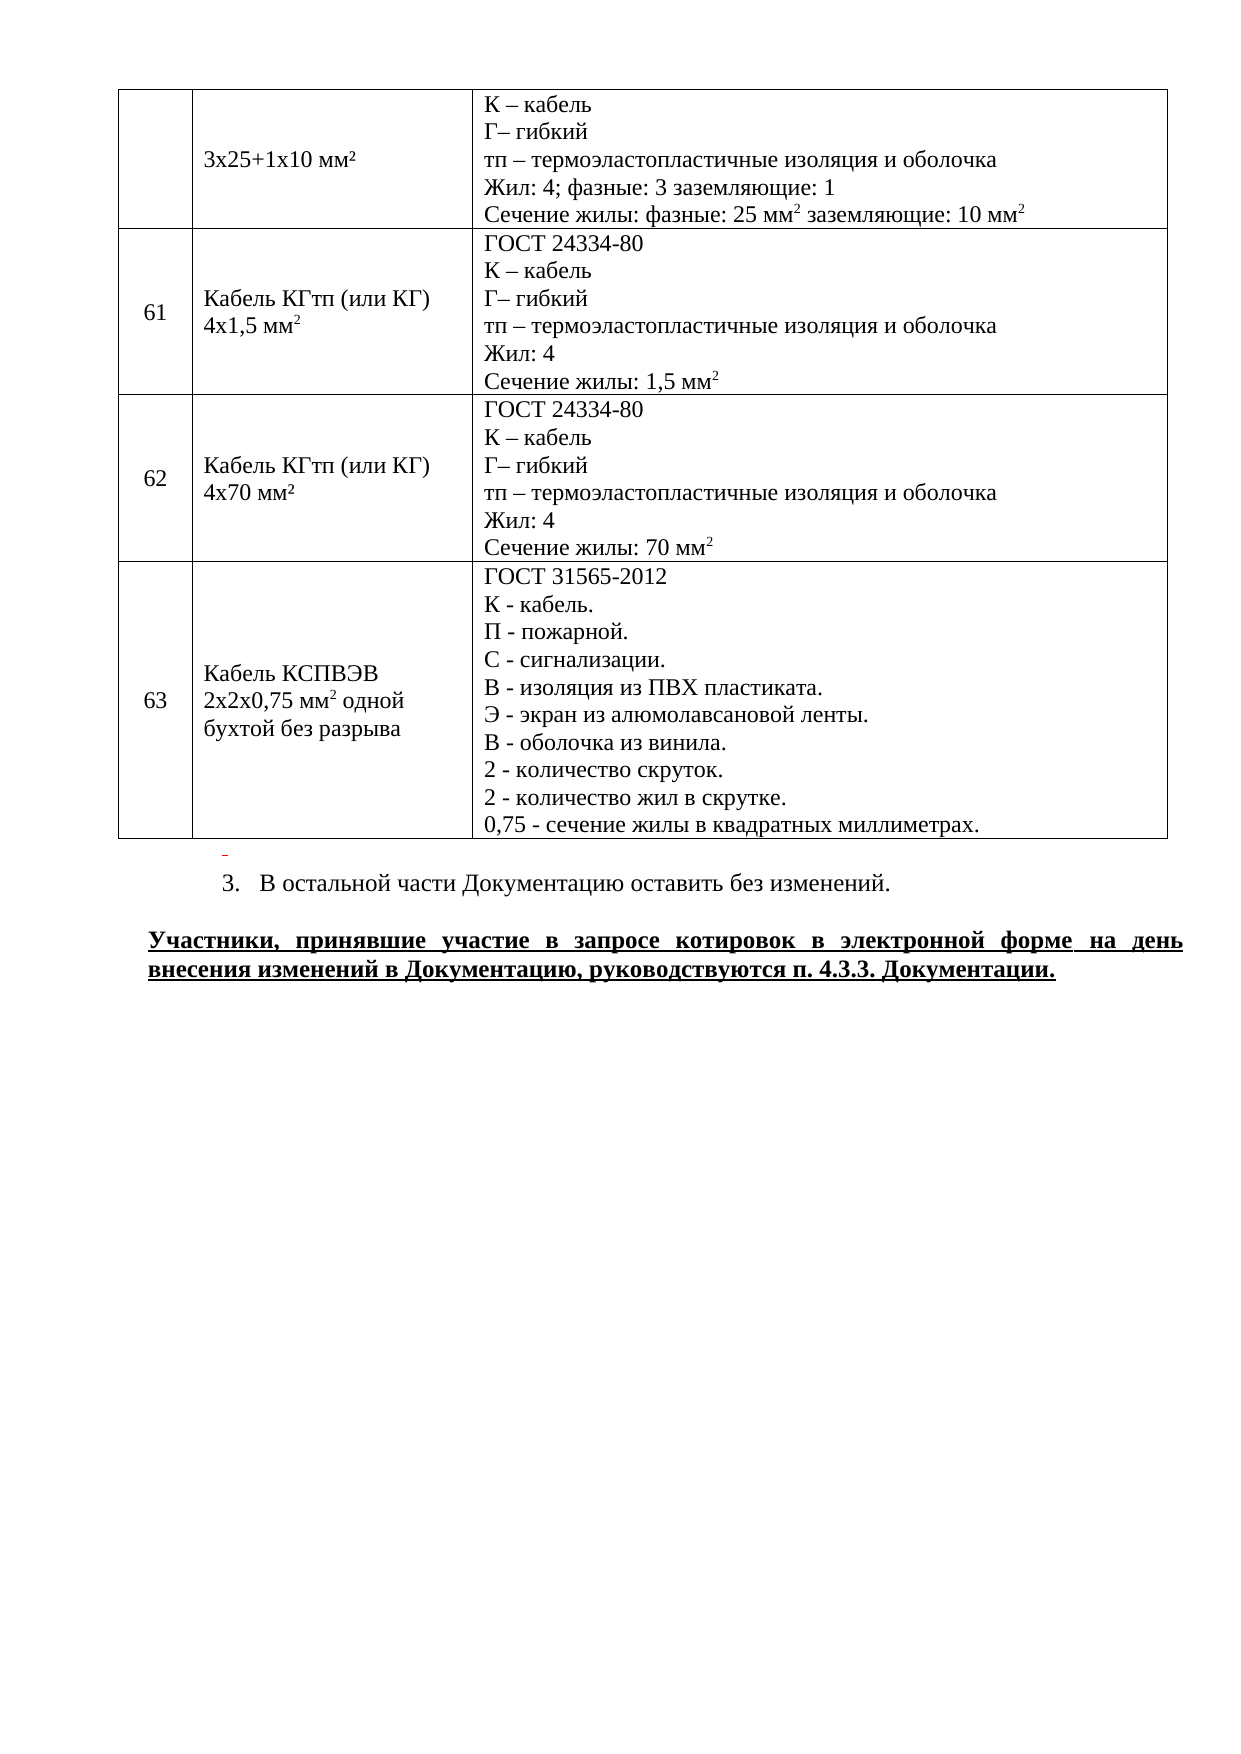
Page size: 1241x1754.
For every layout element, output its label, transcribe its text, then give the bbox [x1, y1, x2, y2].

table_cell Кабель КГтп (или КГ) 4х70 мм² [193, 395, 472, 561]
table_cell ГОСТ 24334-80 К – кабель Г– гибкий тп – термоэластопластичные изоляция и оболочка Жил: 4 Сечение жилы: 1,5 мм2 [473, 229, 1167, 394]
table_cell ГОСТ 31565-2012 К - кабель. П - пожарной. С - сигнализации. В - изоляция из ПВХ пластиката. Э - экран из алюмолавсановой ленты. В - оболочка из винила. 2 - количество скруток. 2 - количество жил в скрутке. 0,75 - сечение жилы в квадратных миллиметрах. [473, 562, 1167, 838]
table_cell 63 [119, 562, 192, 838]
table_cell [473, 90, 1167, 228]
table_cell ГОСТ 24334-80 К – кабель Г– гибкий тп – термоэластопластичные изоляция и оболочка Жил: 4 Сечение жилы: 70 мм2 [473, 395, 1167, 561]
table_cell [193, 90, 472, 228]
text Участники, принявшие участие в запросе котировок в электронной форме на день внесения изменений в Документацию, руководствуются п. 4.3.3. Документации. [148, 925, 1183, 950]
table_cell 62 [119, 395, 192, 561]
table_cell Кабель КГтп (или КГ) 4х1,5 мм2 [193, 229, 472, 394]
list В остальной части Документацию оставить без изменений. [222, 868, 1181, 897]
table_cell Кабель КСПВЭВ 2х2х0,75 мм2 одной бухтой без разрыва [193, 562, 472, 838]
table_cell 60 [119, 90, 192, 228]
text Участники, принявшие участие в запросе котировок в электронной форме на день внесения изменений в Документацию, руководствуются п. 4.3.3. Документации. [148, 951, 1183, 983]
table_cell 61 [119, 229, 192, 394]
